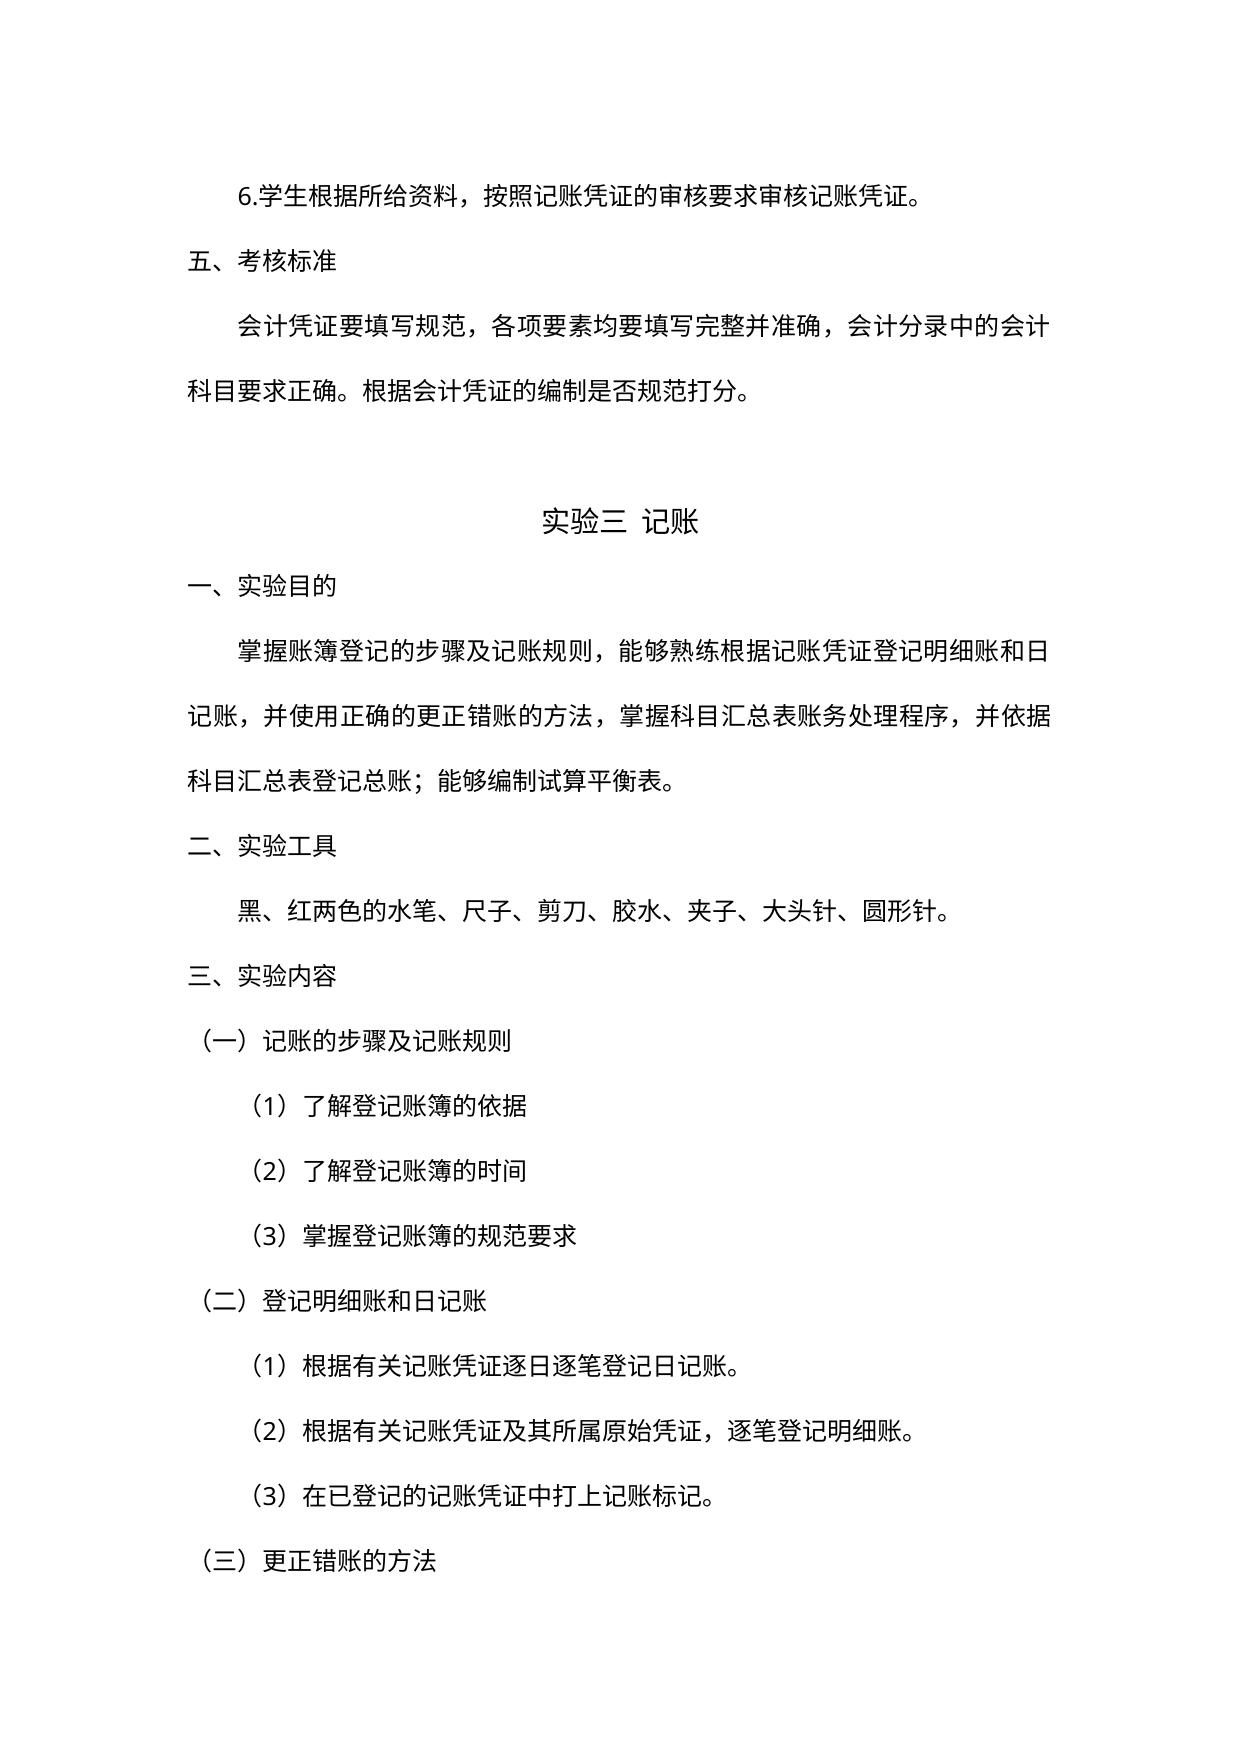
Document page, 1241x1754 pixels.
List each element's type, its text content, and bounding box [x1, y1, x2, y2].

list 五、考核标准 [187, 227, 1053, 292]
text （2）根据有关记账凭证及其所属原始凭证，逐笔登记明细账。 [187, 1397, 1053, 1462]
text （一）记账的步骤及记账规则 [187, 1007, 1053, 1072]
text （1）了解登记账簿的依据 [187, 1072, 1053, 1137]
list 一、实验目的 [187, 552, 1053, 617]
text 黑、红两色的水笔、尺子、剪刀、胶水、夹子、大头针、圆形针。 [187, 877, 1053, 942]
list 实验三 记账 [187, 487, 1053, 552]
text （3）在已登记的记账凭证中打上记账标记。 [187, 1462, 1053, 1527]
text 掌握账簿登记的步骤及记账规则，能够熟练根据记账凭证登记明细账和日记账，并使用正确的更正错账的方法，掌握科目汇总表账务处理程序，并依据科目汇总表登记总账；能够编制试算平衡表。 [187, 617, 1053, 812]
list 二、实验工具 [187, 812, 1053, 877]
list 三、实验内容 [187, 942, 1053, 1007]
text （2）了解登记账簿的时间 [187, 1137, 1053, 1202]
text （二）登记明细账和日记账 [187, 1267, 1053, 1332]
text （三）更正错账的方法 [187, 1527, 1053, 1592]
text 6.学生根据所给资料，按照记账凭证的审核要求审核记账凭证。 [187, 162, 1053, 227]
text （1）根据有关记账凭证逐日逐笔登记日记账。 [187, 1332, 1053, 1397]
text （3）掌握登记账簿的规范要求 [187, 1202, 1053, 1267]
text 会计凭证要填写规范，各项要素均要填写完整并准确，会计分录中的会计科目要求正确。根据会计凭证的编制是否规范打分。 [187, 292, 1053, 422]
